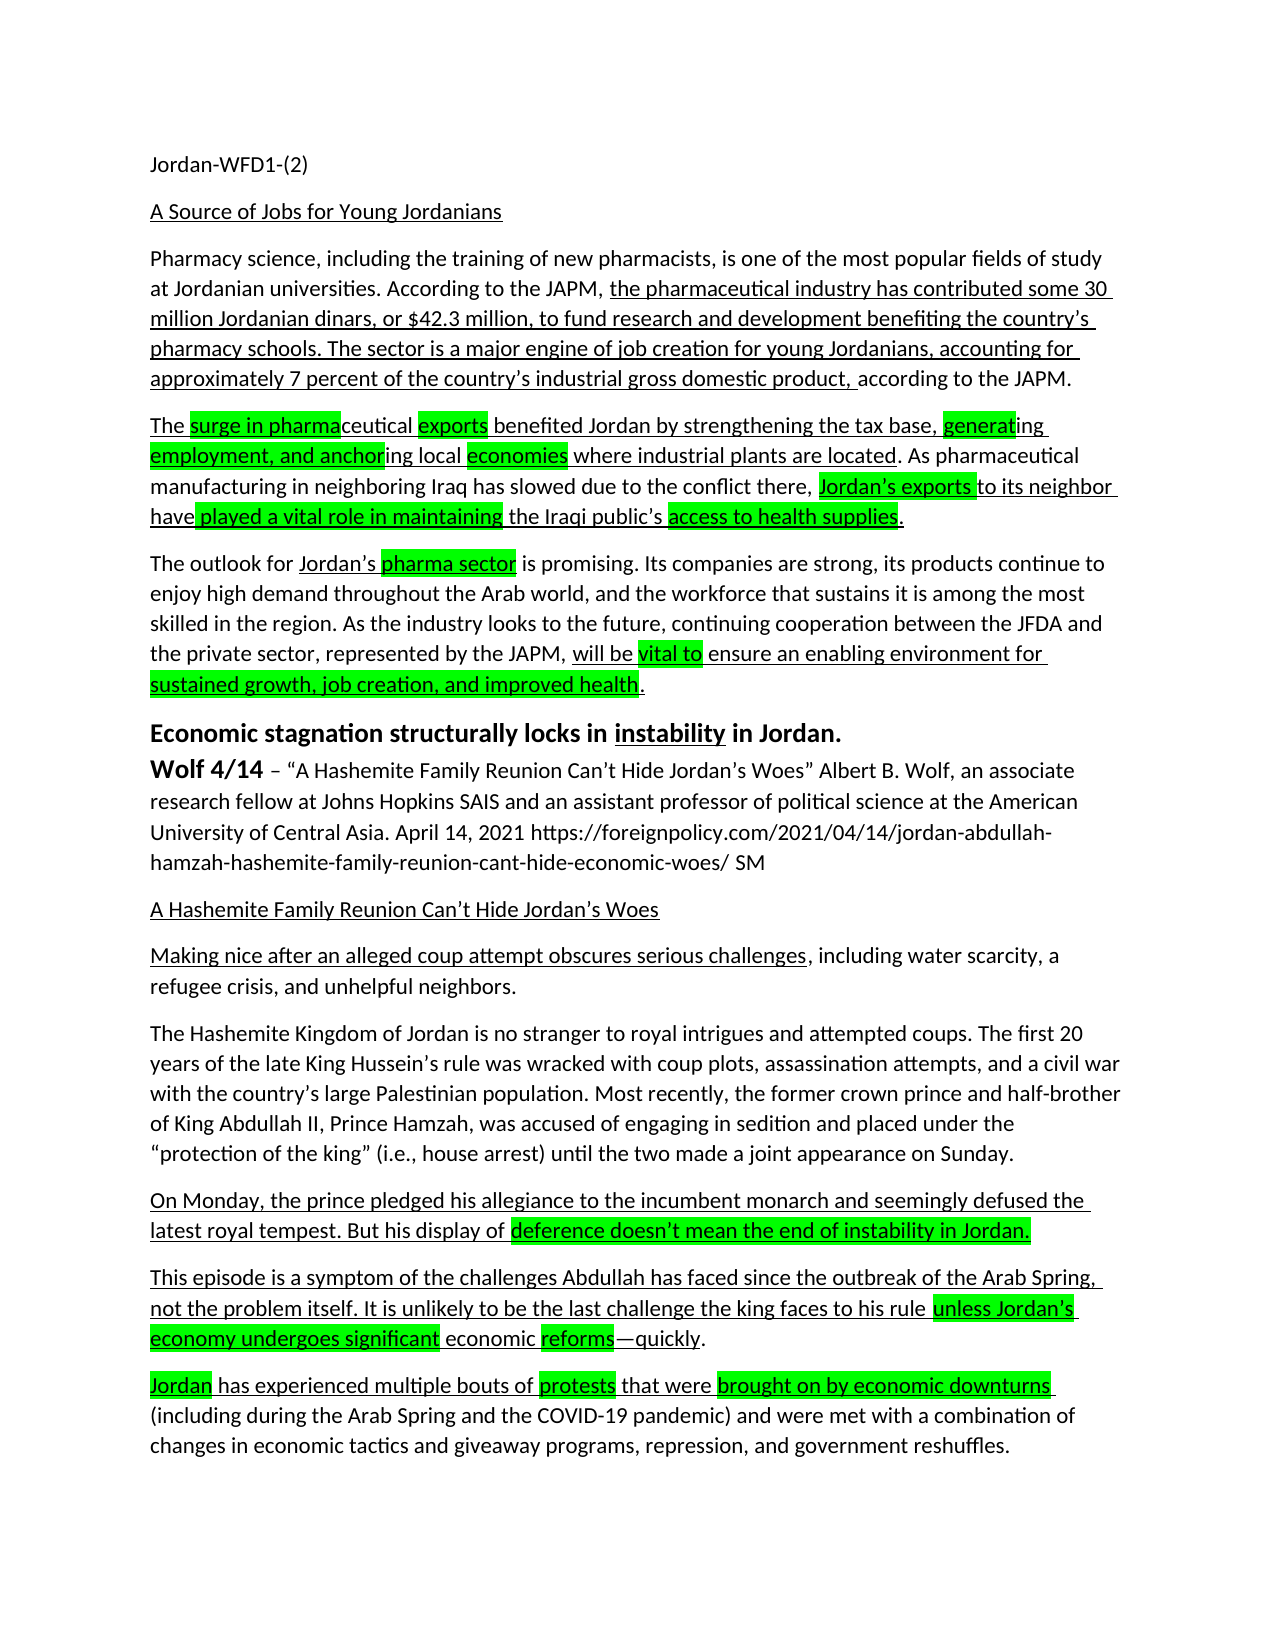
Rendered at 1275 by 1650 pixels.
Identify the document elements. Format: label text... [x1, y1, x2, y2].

text A Source of Jobs for Young Jordanians [150, 197, 1125, 225]
subtitle Economic stagnation structurally locks in instability in Jordan. [150, 717, 1125, 750]
text The outlook for Jordan’s pharma sector is promising. Its companies are strong, its products continue to enjoy high demand throughout the Arab world, and the workforce that sustains it is among the most skilled in the region. As the industry looks to the future, continuing cooperation between the JFDA and the private sector, represented by the JAPM, will be vital to ensure an enabling environment for sustained growth, job creation, and improved health. [150, 549, 1125, 698]
text The Hashemite Kingdom of Jordan is no stranger to royal intrigues and attempted coups. The first 20 years of the late King Hussein’s rule was wracked with coup plots, assassination attempts, and a civil war with the country’s large Palestinian population. Most recently, the former crown prince and half-brother of King Abdullah II, Prince Hamzah, was accused of engaging in sedition and placed under the “protection of the king” (i.e., house arrest) until the two made a joint appearance on Sunday. [150, 1019, 1125, 1168]
text Making nice after an alleged coup attempt obscures serious challenges, including water scarcity, a refugee crisis, and unhelpful neighbors. [150, 942, 1125, 1000]
text Wolf 4/14 – “A Hashemite Family Reunion Can’t Hide Jordan’s Woes” Albert B. Wolf, an associate research fellow at Johns Hopkins SAIS and an assistant professor of political science at the American University of Central Asia. April 14, 2021 https://foreignpolicy.com/2021/04/14/jordan-abdullah-hamzah-hashemite-family-reunion-cant-hide-economic-woes/ SM [150, 752, 1125, 876]
text This episode is a symptom of the challenges Abdullah has faced since the outbreak of the Arab Spring, not the problem itself. It is unlikely to be the last challenge the king faces to his rule unless Jordan’s economy undergoes significant economic reforms—quickly. [150, 1263, 1125, 1352]
text Jordan has experienced multiple bouts of protests that were brought on by economic downturns (including during the Arab Spring and the COVID-19 pandemic) and were met with a combination of changes in economic tactics and giveaway programs, repression, and government reshuffles. [150, 1371, 1125, 1459]
text Pharmacy science, including the training of new pharmacists, is one of the most popular fields of study at Jordanian universities. According to the JAPM, the pharmaceutical industry has contributed some 30 million Jordanian dinars, or $42.3 million, to fund research and development benefiting the country’s pharmacy schools. The sector is a major engine of job creation for young Jordanians, accounting for approximately 7 percent of the country’s industrial gross domestic product, according to the JAPM. [150, 244, 1125, 393]
text On Monday, the prince pledged his allegiance to the incumbent monarch and seemingly defused the latest royal tempest. But his display of deference doesn’t mean the end of instability in Jordan. [150, 1186, 1125, 1245]
text The surge in pharmaceutical exports benefited Jordan by strengthening the tax base, generating employment, and anchoring local economies where industrial plants are located. As pharmaceutical manufacturing in neighboring Iraq has slowed due to the conflict there, Jordan’s exports to its neighbor have played a vital role in maintaining the Iraqi public’s access to health supplies. [150, 411, 1125, 530]
text ­­A Hashemite Family Reunion Can’t Hide Jordan’s Woes [150, 895, 1125, 923]
text Jordan-WFD1-(2) [150, 150, 1125, 178]
